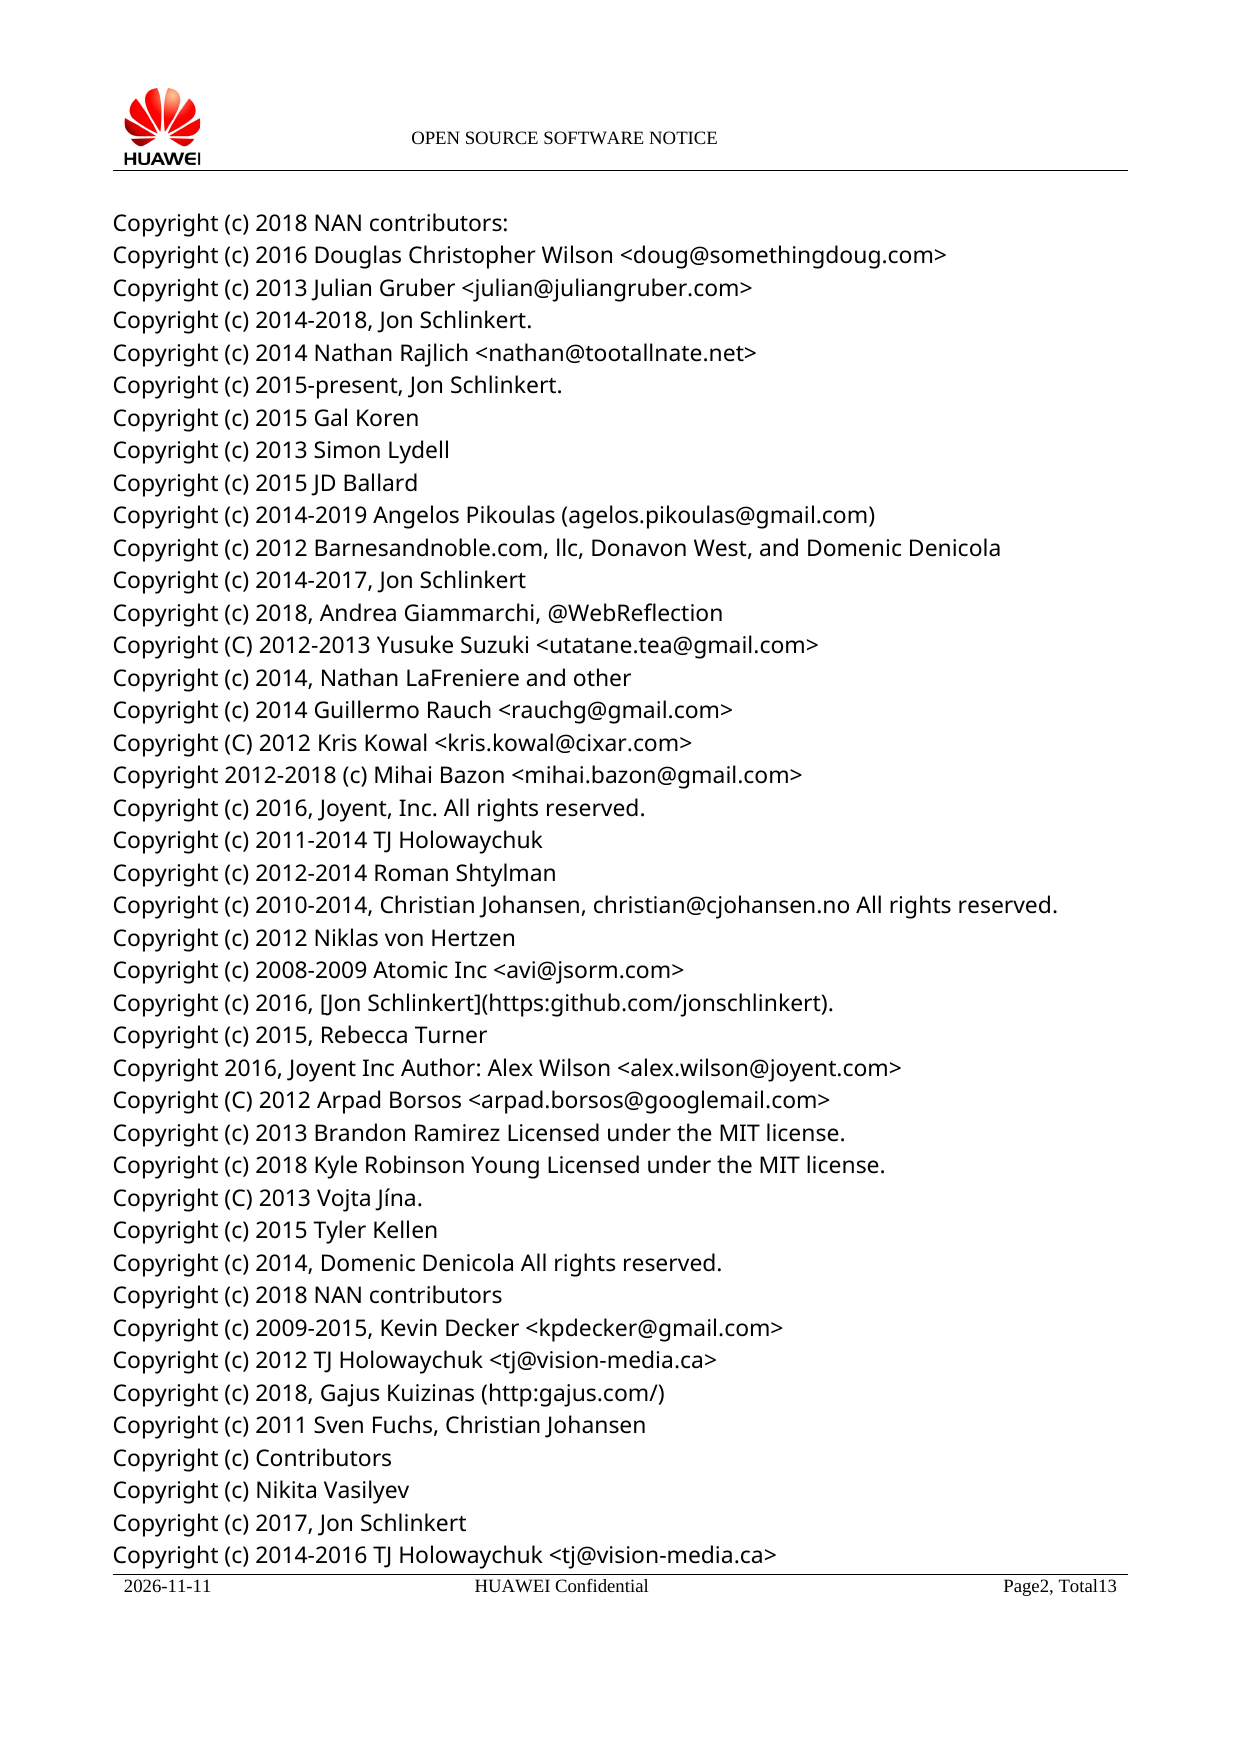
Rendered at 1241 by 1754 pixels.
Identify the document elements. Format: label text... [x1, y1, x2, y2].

picture [124, 88, 201, 165]
